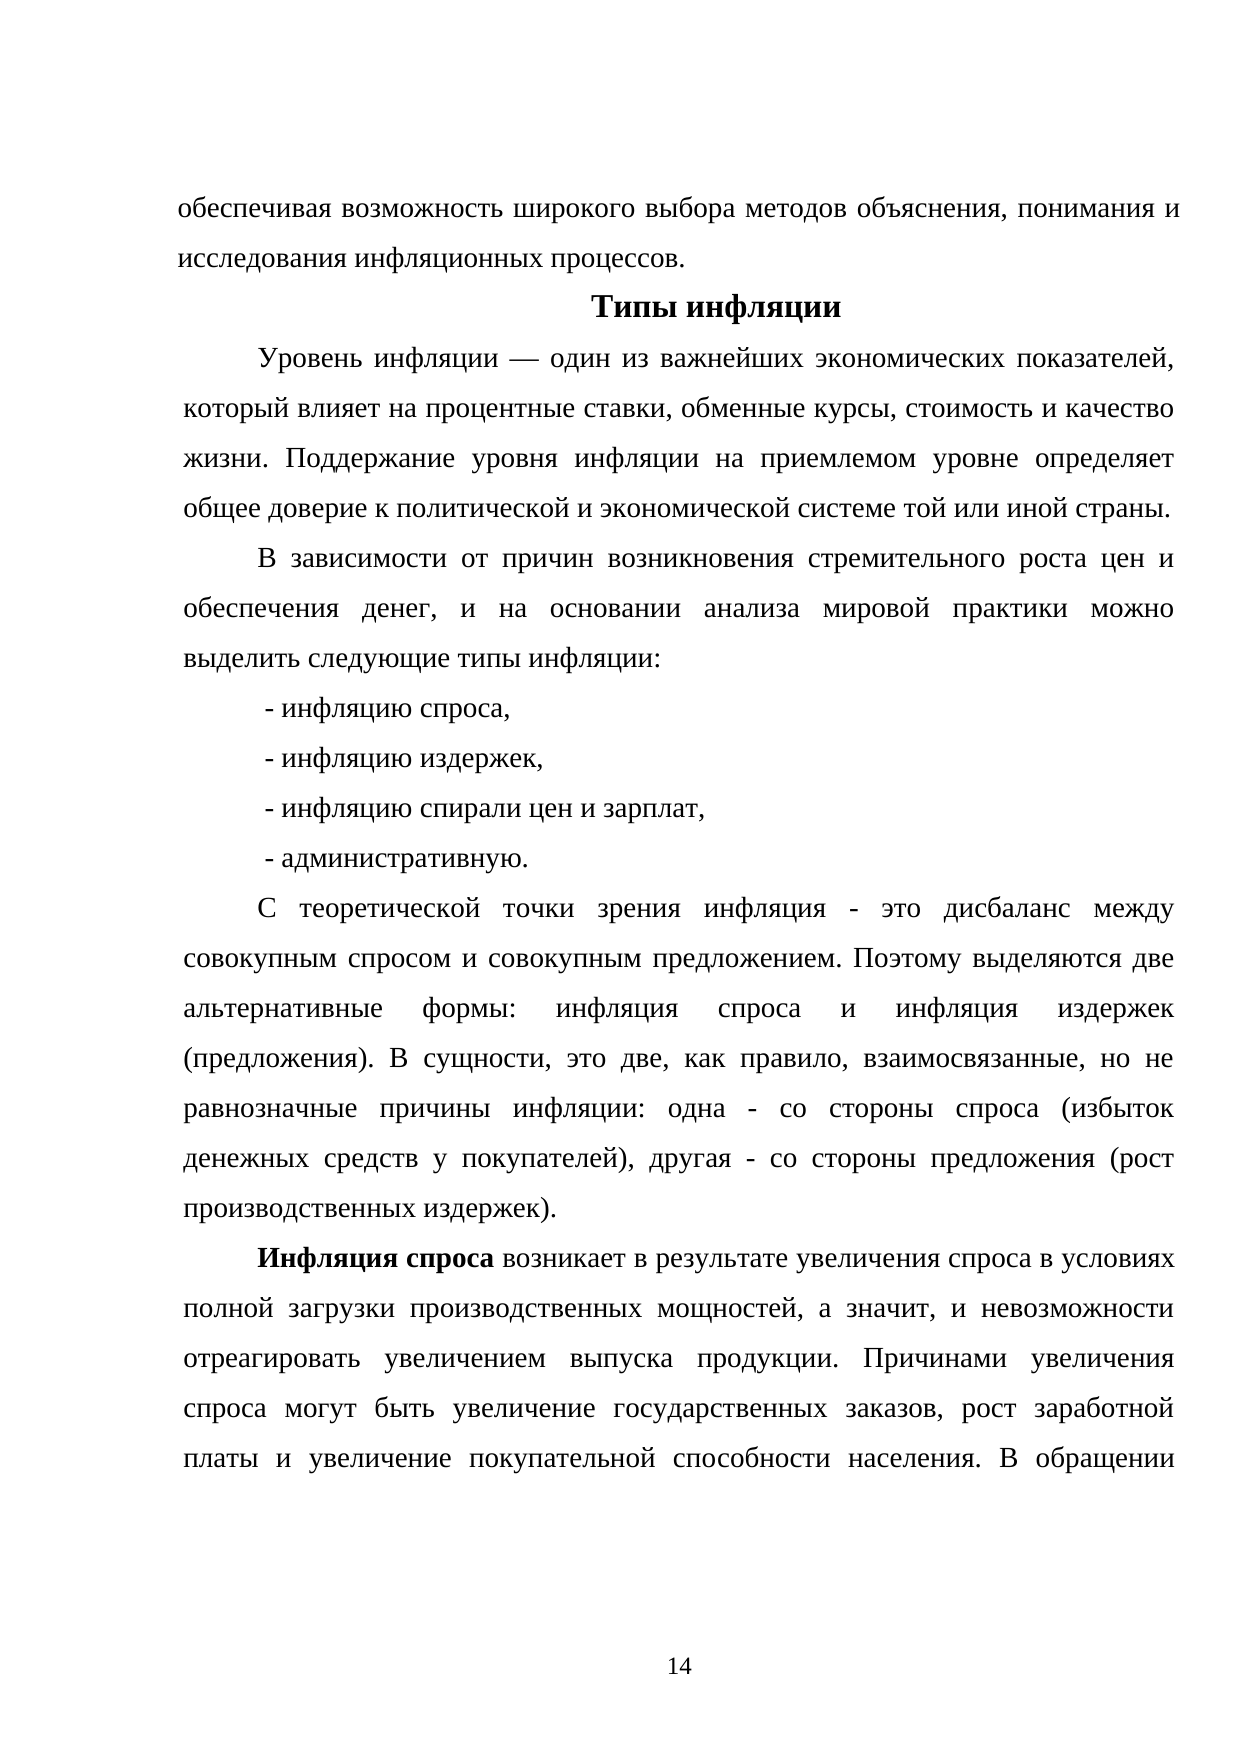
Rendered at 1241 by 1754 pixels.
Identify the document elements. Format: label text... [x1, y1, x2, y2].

text С теоретической точки зрения инфляция - это дисбаланс между совокупным спросом и совокупным предложением. Поэтому выделяются две альтернативные формы: инфляция спроса и инфляция издержек (предложения). В сущности, это две, как правило, взаимосвязанные, но не равнозначные причины инфляции: одна - со стороны спроса (избыток денежных средств у покупателей), другая - со стороны предложения (рост производственных издержек). [183, 877, 1175, 1227]
text Уровень инфляции — один из важнейших экономических показателей, который влияет на процентные ставки, обменные курсы, стоимость и качество жизни. Поддержание уровня инфляции на приемлемом уровне определяет общее доверие к политической и экономической системе той или иной страны. [183, 327, 1175, 527]
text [177, 177, 1181, 277]
text - инфляцию издержек, [183, 727, 1175, 777]
text - инфляцию спроса, [183, 677, 1175, 727]
text - инфляцию спирали цен и зарплат, [183, 777, 1175, 827]
text Типы инфляции [183, 277, 1175, 327]
text В зависимости от причин возникновения стремительного роста цен и обеспечения денег, и на основании анализа мировой практики можно выделить следующие типы инфляции: [183, 527, 1175, 677]
text - административную. [183, 827, 1175, 877]
